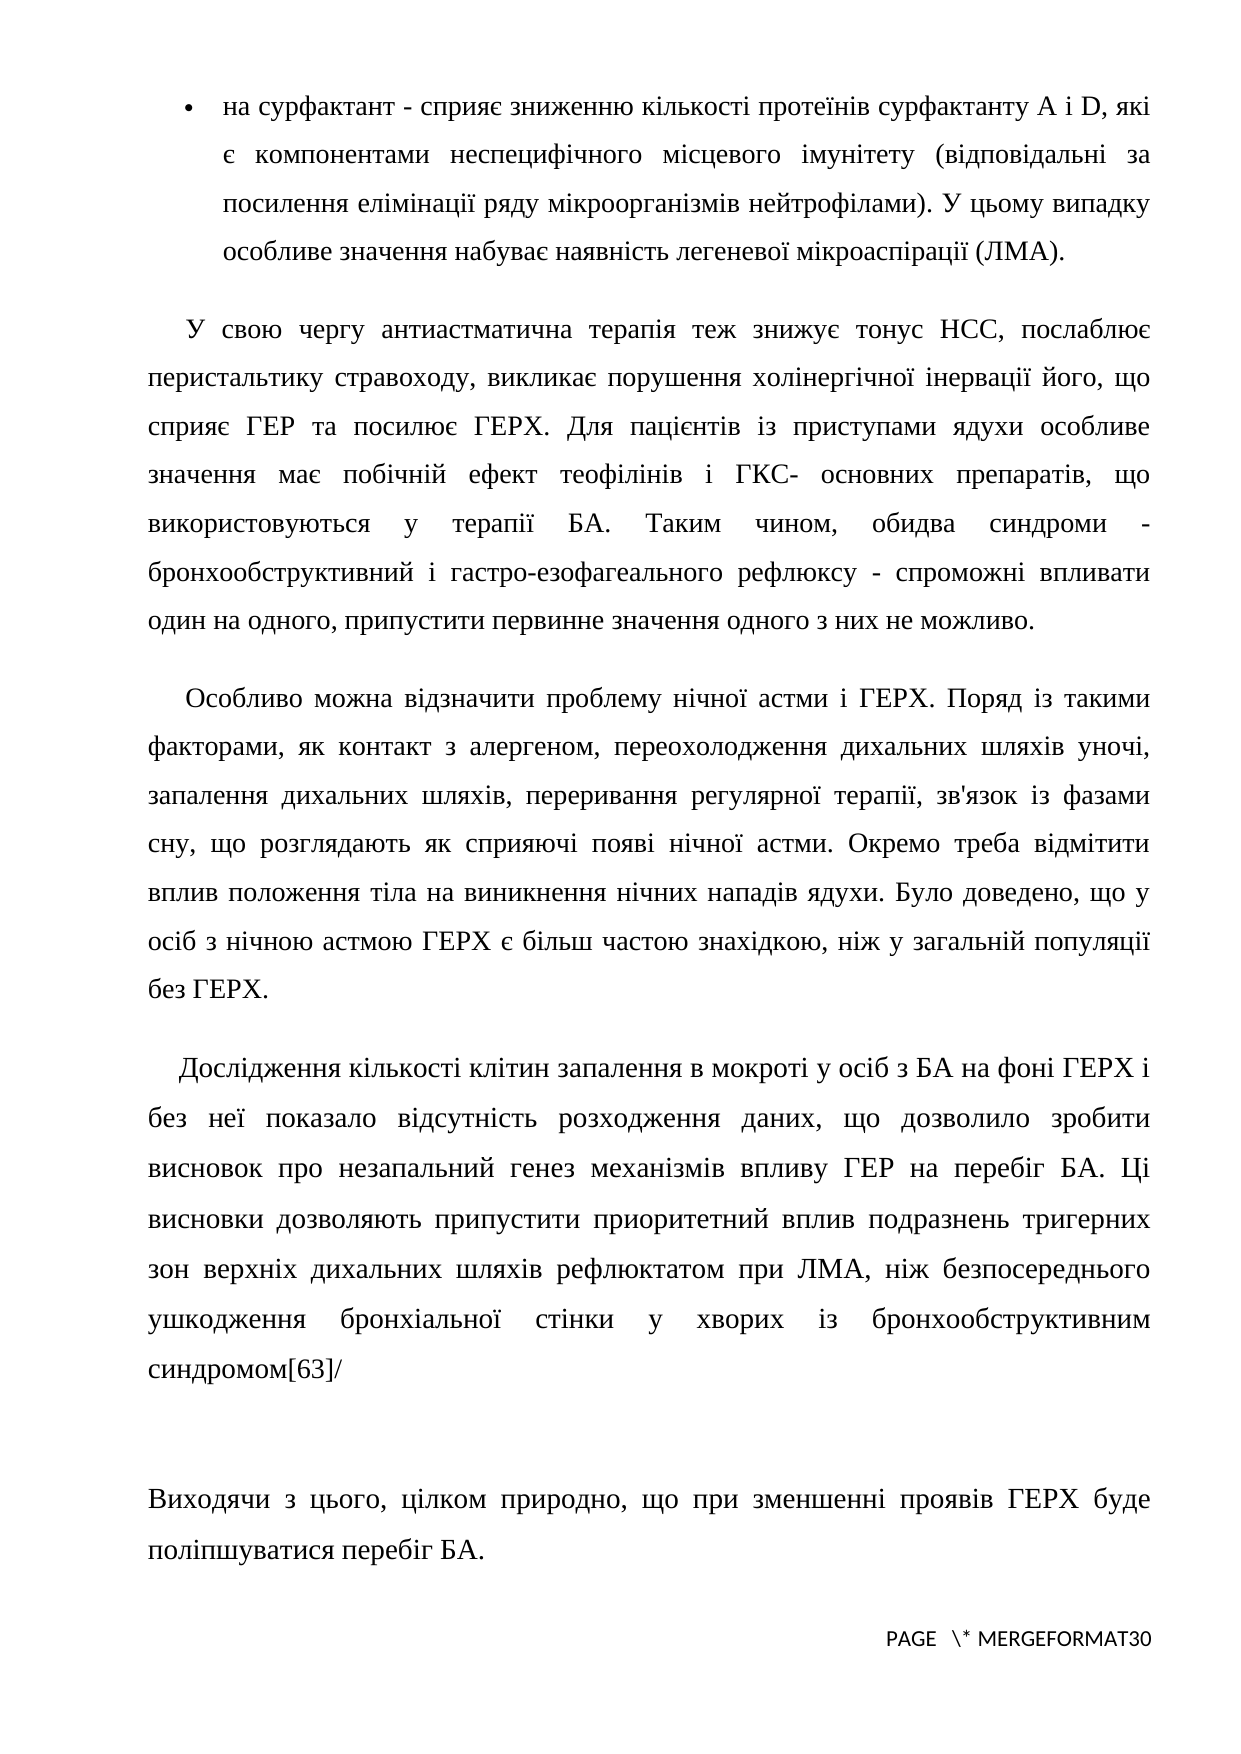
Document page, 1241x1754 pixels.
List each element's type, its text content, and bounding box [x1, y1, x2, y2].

text Дослідження кількості клітин запалення в мокроті у осіб з БА на фоні ГЕРХ і без неї показало відсутність розходження даних, що дозволило зробити висновок про незапальний генез механізмів впливу ГЕР на перебіг БА. Ці висновки дозволяють припустити приоритетний вплив подразнень тригерних зон верхніх дихальних шляхів рефлюктатом при ЛМА, ніж безпосереднього ушкодження бронхіальної стінки у хворих із бронхообструктивним синдромом[63]/ [148, 1050, 1152, 1385]
text Виходячи з цього, цілком природно, що при зменшенні проявів ГЕРХ буде поліпшуватися перебіг БА. [148, 1481, 1152, 1565]
text У свою чергу антиастматична терапія теж знижує тонус НСС, послаблює перистальтику стравоходу, викликає порушення холінергічної інервації його, що сприяє ГЕР та посилює ГЕРХ. Для пацієнтів із приступами ядухи особливе значення має побічній ефект теофілінів і ГКС- основних препаратів, що використовуються у терапії БА. Таким чином, обидва синдроми - бронхообструктивний і гастро-езофагеального рефлюксу - спроможні впливати один на одного, припустити первинне значення одного з них не можливо. [148, 312, 1152, 636]
list на сурфактант - сприяє зниженню кількості протеїнів сурфактанту А і D, які є компонентами неспецифічного місцевого імунітету (відповідальні за посилення елімінації ряду мікроорганізмів нейтрофілами). У цьому випадку особливе значення набуває наявність легеневої мікроаспірації (ЛМА). [185, 88, 1152, 267]
text Особливо можна відзначити проблему нічної астми і ГЕРХ. Поряд із такими факторами, як контакт з алергеном, переохолодження дихальних шляхів уночі, запалення дихальних шляхів, переривання регулярної терапії, зв'язок із фазами сну, що розглядають як сприяючі появі нічної астми. Окремо треба відмітити вплив положення тіла на виникнення нічних нападів ядухи. Було доведено, що у осіб з нічною астмою ГЕРХ є більш частою знахідкою, ніж у загальній популяції без ГЕРХ. [148, 681, 1152, 1004]
